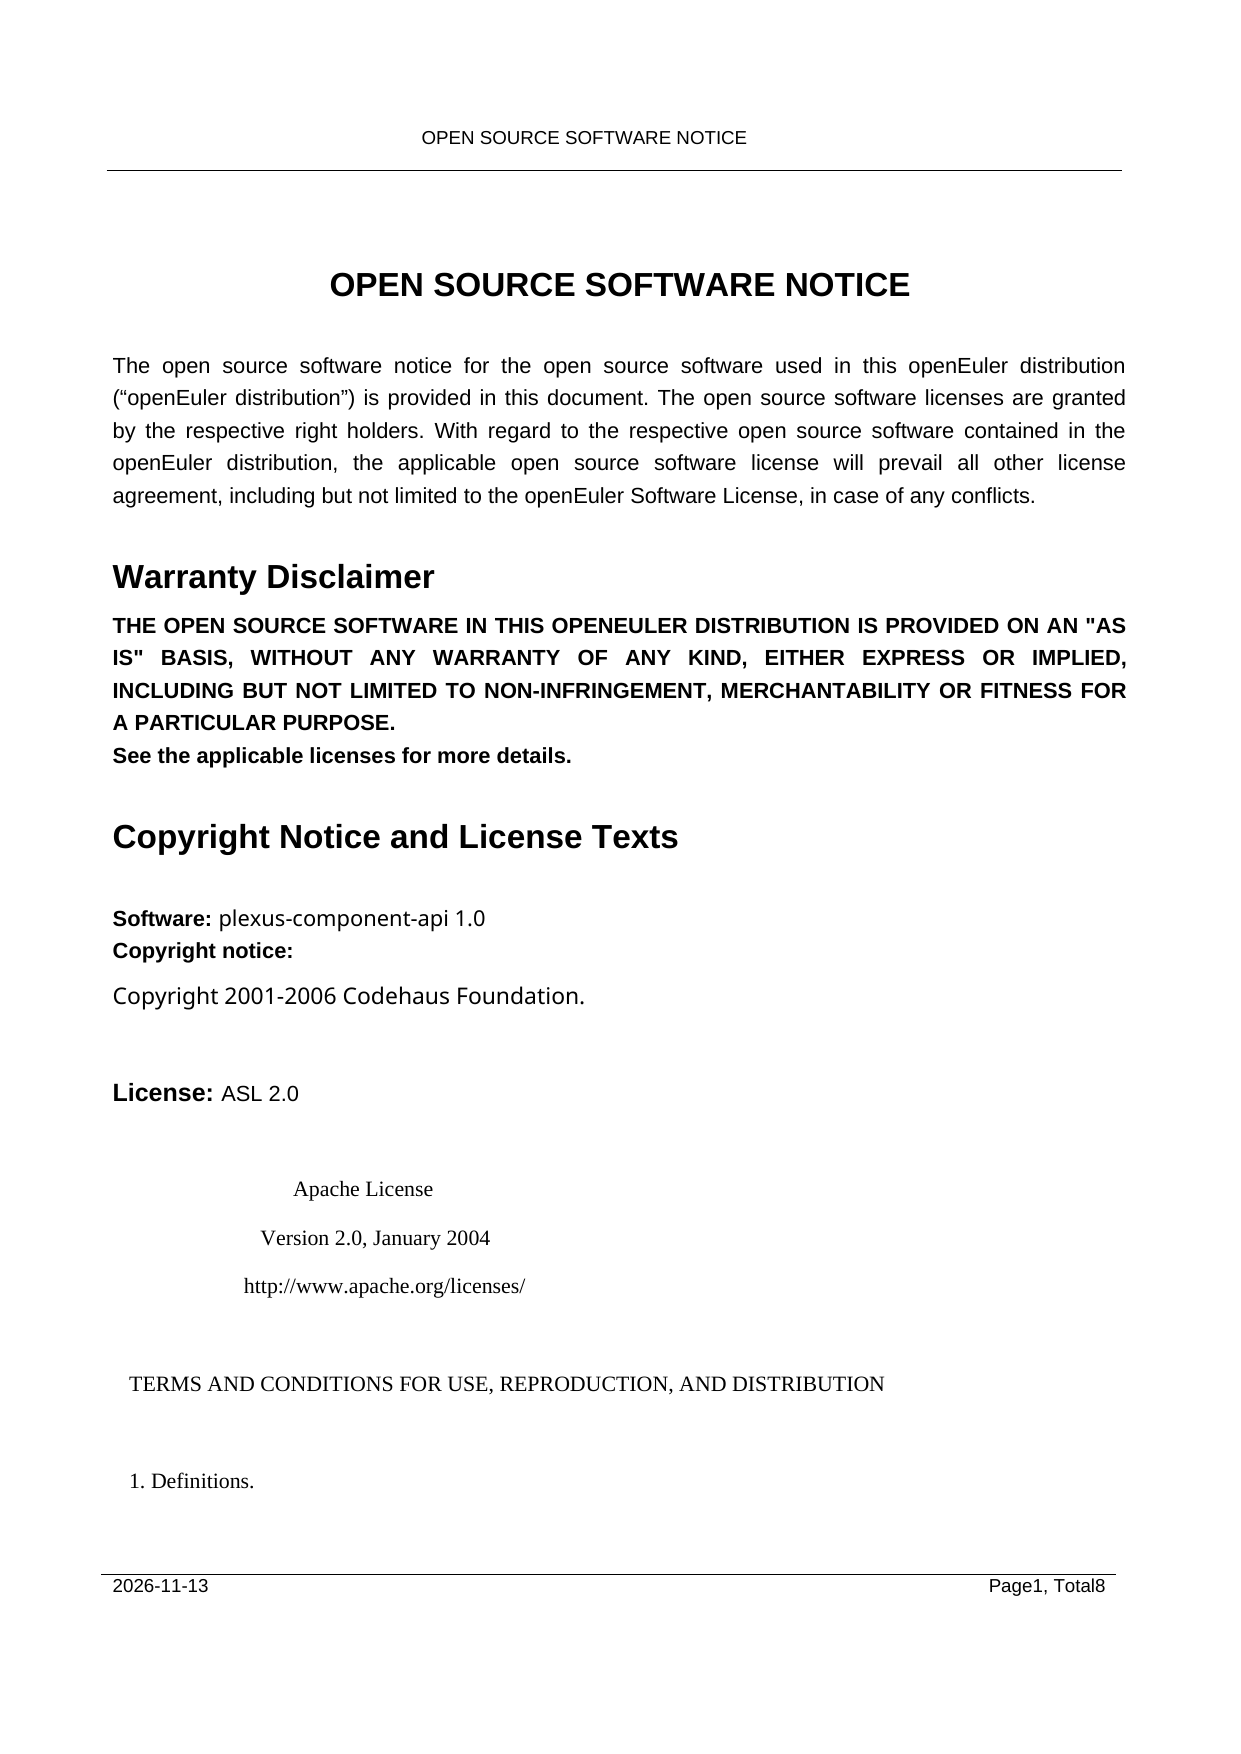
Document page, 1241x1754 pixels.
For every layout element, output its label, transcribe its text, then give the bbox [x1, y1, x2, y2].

text Copyright 2001-2006 Codehaus Foundation. [112, 979, 1128, 1060]
text Software: plexus-component-api 1.0 [112, 901, 1128, 934]
text THE OPEN SOURCE SOFTWARE IN THIS OPENEULER DISTRIBUTION IS PROVIDED ON AN "AS IS" BASIS, WITHOUT ANY WARRANTY OF ANY KIND, EITHER EXPRESS OR IMPLIED, INCLUDING BUT NOT LIMITED TO NON-INFRINGEMENT, MERCHANTABILITY OR FITNESS FOR A PARTICULAR PURPOSE. See the applicable licenses for more details. [112, 609, 1128, 771]
text License: ASL 2.0 [112, 1077, 1128, 1109]
text The open source software notice for the open source software used in this openEuler distribution (“openEuler distribution”) is provided in this document. The open source software licenses are granted by the respective right holders. With regard to the respective open source software contained in the openEuler distribution, the applicable open source software license will prevail all other license agreement, including but not limited to the openEuler Software License, in case of any conflicts. [112, 349, 1128, 511]
text OPEN SOURCE SOFTWARE NOTICE [112, 251, 1128, 316]
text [112, 1123, 1128, 1497]
text Copyright Notice and License Texts [112, 804, 1128, 869]
text Copyright notice: [112, 934, 1128, 966]
text Warranty Disclaimer [112, 544, 1128, 609]
